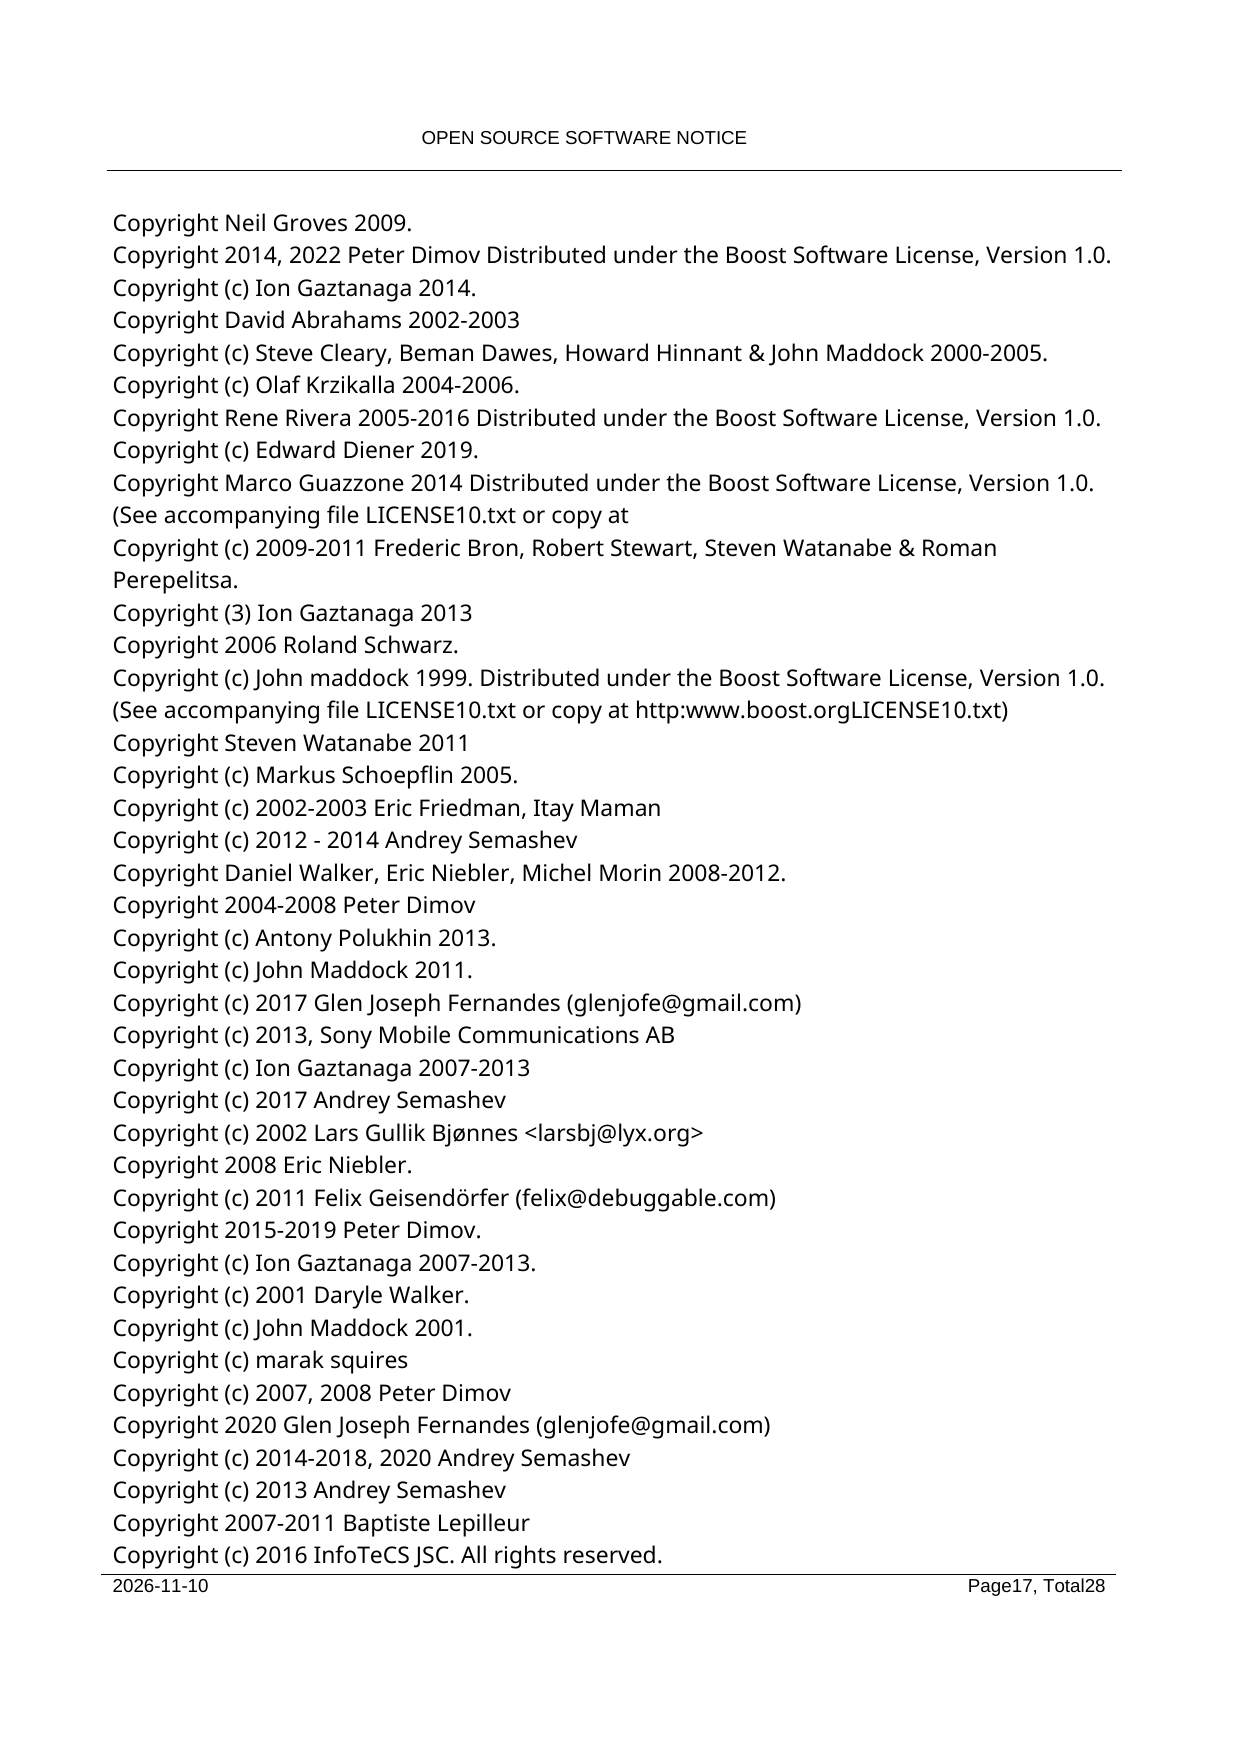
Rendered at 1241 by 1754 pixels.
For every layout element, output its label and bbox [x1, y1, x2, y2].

text [112, 206, 1128, 1571]
